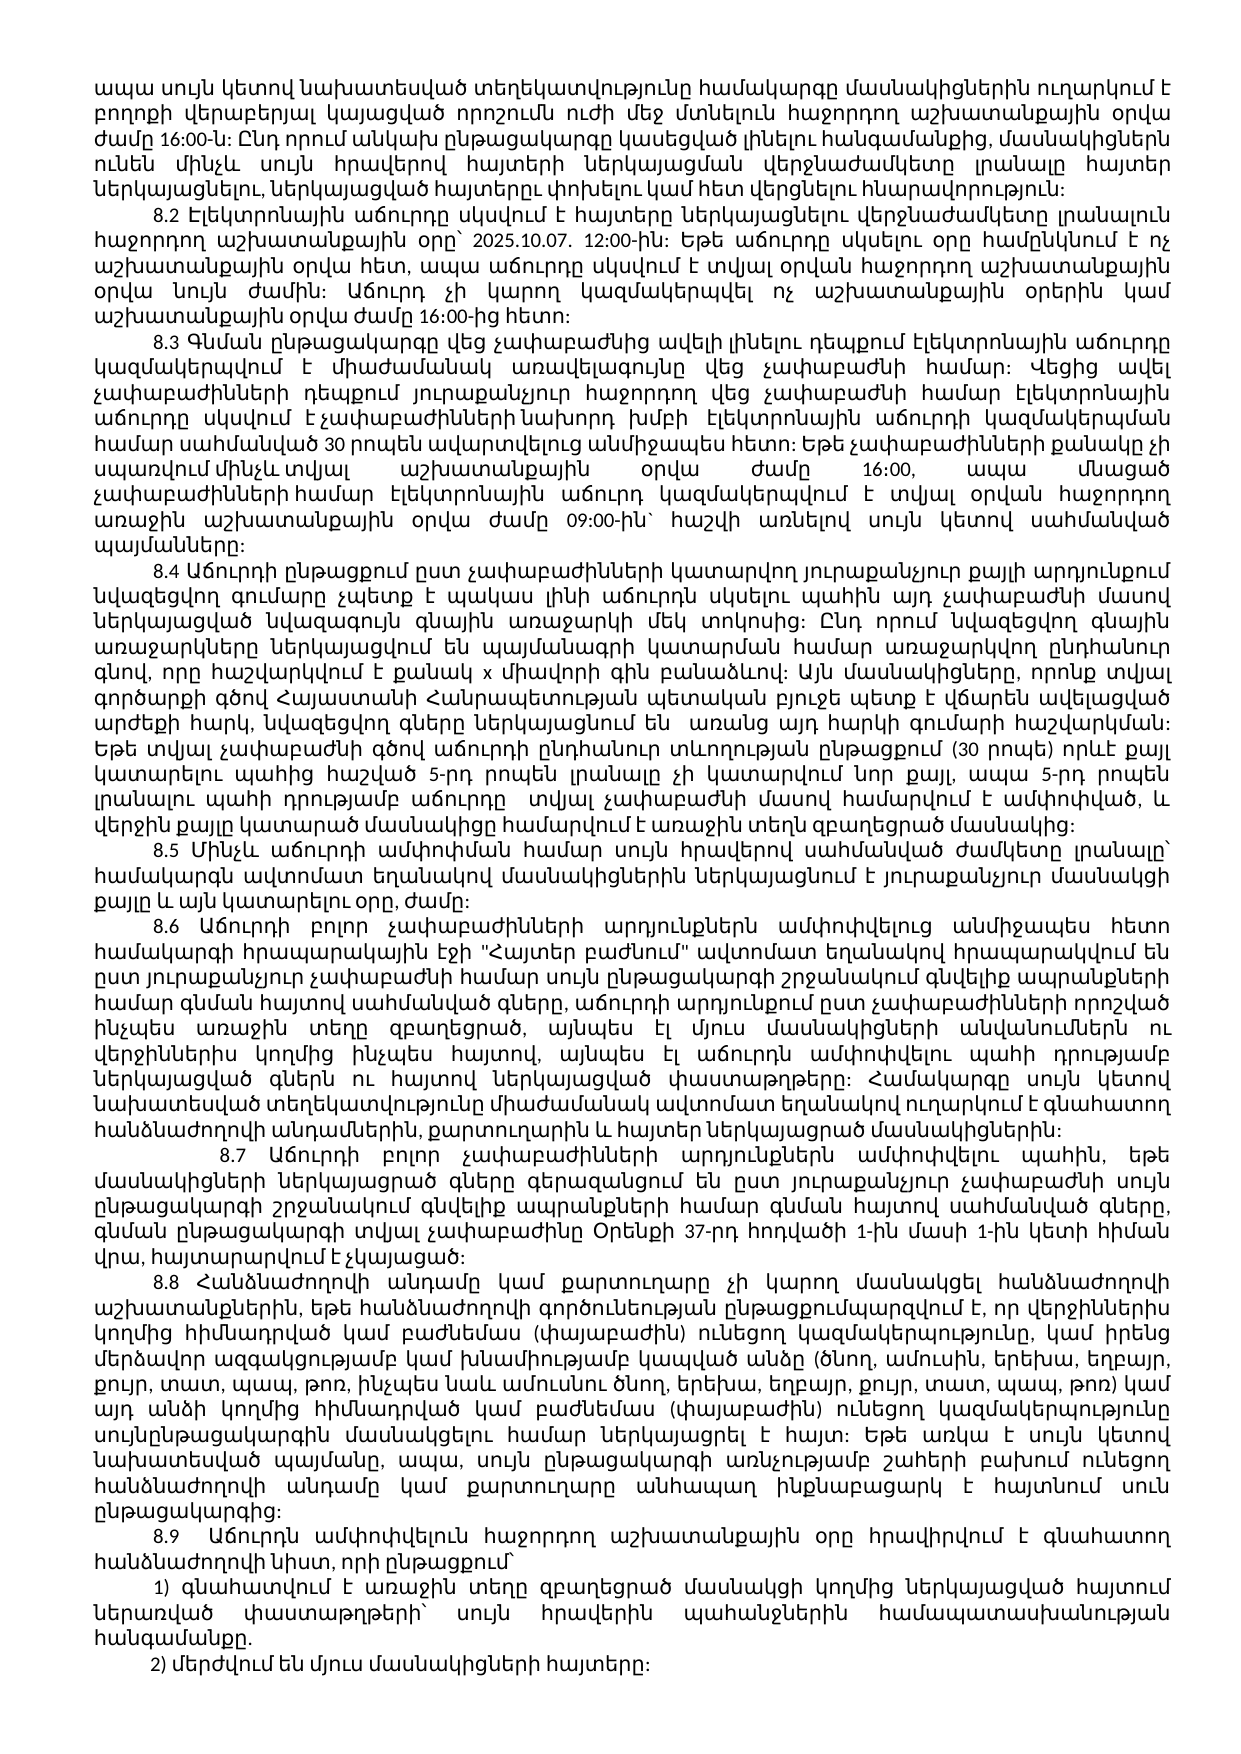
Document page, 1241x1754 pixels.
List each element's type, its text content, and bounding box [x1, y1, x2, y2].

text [94, 75, 1171, 202]
text 8.5 Մինչև աճուրդի ամփոփման համար սույն հրավերով սահմանված ժամկետը լրանալը՝ համակարգն ավտոմատ եղանակով մասնակիցներին ներկայացնում է յուրաքանչյուր մասնակցի քայլը և այն կատարելու օրը, ժամը: [94, 837, 1171, 914]
text 2) մերժվում են մյուս մասնակիցների հայտերը: [94, 1651, 1171, 1676]
text 8.8 Հանձնաժողովի անդամը կամ քարտուղարը չի կարող մասնակցել հանձնաժողովի աշխատանքներին, եթե հանձնաժողովի գործունեության ընթացքումպարզվում է, որ վերջիններիս կողմից հիմնադրված կամ բաժնեմաս (փայաբաժին) ունեցող կազմակերպությունը, կամ իրենց մերձավոր ազգակցությամբ կամ խնամիությամբ կապված անձը (ծնող, ամուսին, երեխա, եղբայր, քույր, տատ, պապ, թոռ, ինչպես նաև ամուսնու ծնող, երեխա, եղբայր, քույր, տատ, պապ, թոռ) կամ այդ անձի կողմից հիմնադրված կամ բաժնեմաս (փայաբաժին) ունեցող կազմակերպությունը սույնընթացակարգին մասնակցելու համար ներկայացրել է հայտ: Եթե առկա է սույն կետով նախատեսված պայմանը, ապա, սույն ընթացակարգի առնչությամբ շահերի բախում ունեցող հանձնաժողովի անդամը կամ քարտուղարը անհապաղ ինքնաբացարկ է հայտնում սուն ընթացակարգից: [94, 1269, 1171, 1524]
text 1) գնահատվում է առաջին տեղը զբաղեցրած մասնակցի կողմից ներկայացված հայտում ներառված փաստաթղթերի՝ սույն հրավերին պահանջներին համապատասխանության հանգամանքը. [94, 1574, 1171, 1651]
text 8.3 Գնման ընթացակարգը վեց չափաբաժնից ավելի լինելու դեպքում էլեկտրոնային աճուրդը կազմակերպվում է միաժամանակ առավելագույնը վեց չափաբաժնի համար: Վեցից ավել չափաբաժինների դեպքում յուրաքանչյուր հաջորդող վեց չափաբաժնի համար էլեկտրոնային աճուրդը սկսվում է չափաբաժինների նախորդ խմբի էլեկտրոնային աճուրդի կազմակերպման համար սահմանված 30 րոպեն ավարտվելուց անմիջապես հետո: Եթե չափաբաժինների քանակը չի սպառվում մինչև տվյալ աշխատանքային օրվա ժամը 16։00, ապա մնացած չափաբաժինների համար էլեկտրոնային աճուրդ կազմակերպվում է տվյալ օրվան հաջորդող առաջին աշխատանքային օրվա ժամը 09:00-ին` հաշվի առնելով սույն կետով սահմանված պայմանները: [94, 329, 1171, 558]
text 8.7 Աճուրդի բոլոր չափաբաժինների արդյունքներն ամփոփվելու պահին, եթե մասնակիցների ներկայացրած գները գերազանցում են ըստ յուրաքանչյուր չափաբաժնի սույն ընթացակարգի շրջանակում գնվելիք ապրանքների համար գնման հայտով սահմանված գները, գնման ընթացակարգի տվյալ չափաբաժինը Օրենքի 37-րդ հոդվածի 1-ին մասի 1-ին կետի հիման վրա, հայտարարվում է չկայացած: [94, 1142, 1171, 1269]
text 8.4 Աճուրդի ընթացքում ըստ չափաբաժինների կատարվող յուրաքանչյուր քայլի արդյունքում նվազեցվող գումարը չպետք է պակաս լինի աճուրդն սկսելու պահին այդ չափաբաժնի մասով ներկայացված նվազագույն գնային առաջարկի մեկ տոկոսից: Ընդ որում նվազեցվող գնային առաջարկները ներկայացվում են պայմանագրի կատարման համար առաջարկվող ընդհանուր գնով, որը հաշվարկվում է քանակ x միավորի գին բանաձևով: Այն մասնակիցները, որոնք տվյալ գործարքի գծով Հայաստանի Հանրապետության պետական բյուջե պետք է վճարեն ավելացված արժեքի հարկ, նվազեցվող գները ներկայացնում են առանց այդ հարկի գումարի հաշվարկման: Եթե տվյալ չափաբաժնի գծով աճուրդի ընդհանուր տևողության ընթացքում (30 րոպե) որևէ քայլ կատարելու պահից հաշված 5-րդ րոպեն լրանալը չի կատարվում նոր քայլ, ապա 5-րդ րոպեն լրանալու պահի դրությամբ աճուրդը տվյալ չափաբաժնի մասով համարվում է ամփոփված, և վերջին քայլը կատարած մասնակիցը համարվում է առաջին տեղն զբաղեցրած մասնակից: [94, 558, 1171, 837]
text 8.9 Աճուրդն ամփոփվելուն հաջորդող աշխատանքային օրը հրավիրվում է գնահատող հանձնաժողովի նիստ, որի ընթացքում՝ [94, 1524, 1171, 1574]
text 8.6 Աճուրդի բոլոր չափաբաժինների արդյունքներն ամփոփվելուց անմիջապես հետո համակարգի հրապարակային էջի "Հայտեր բաժնում" ավտոմատ եղանակով հրապարակվում են ըստ յուրաքանչյուր չափաբաժնի համար սույն ընթացակարգի շրջանակում գնվելիք ապրանքների համար գնման հայտով սահմանված գները, աճուրդի արդյունքում ըստ չափաբաժինների որոշված ինչպես առաջին տեղը զբաղեցրած, այնպես էլ մյուս մասնակիցների անվանումներն ու վերջիններիս կողմից ինչպես հայտով, այնպես էլ աճուրդն ամփոփվելու պահի դրությամբ ներկայացված գներն ու հայտով ներկայացված փաստաթղթերը: Համակարգը սույն կետով նախատեսված տեղեկատվությունը միաժամանակ ավտոմատ եղանակով ուղարկում է գնահատող հանձնաժողովի անդամներին, քարտուղարին և հայտեր ներկայացրած մասնակիցներին: [94, 914, 1171, 1142]
text 8.2 Էլեկտրոնային աճուրդը սկսվում է հայտերը ներկայացնելու վերջնաժամկետը լրանալուն հաջորդող աշխատանքային օրը՝ 2025.10.07. 12:00 -ին: Եթե աճուրդը սկսելու օրը համընկնում է ոչ աշխատանքային օրվա հետ, ապա աճուրդը սկսվում է տվյալ օրվան հաջորդող աշխատանքային օրվա նույն ժամին: Աճուրդ չի կարող կազմակերպվել ոչ աշխատանքային օրերին կամ աշխատանքային օրվա ժամը 16։00-ից հետո: [94, 202, 1171, 329]
